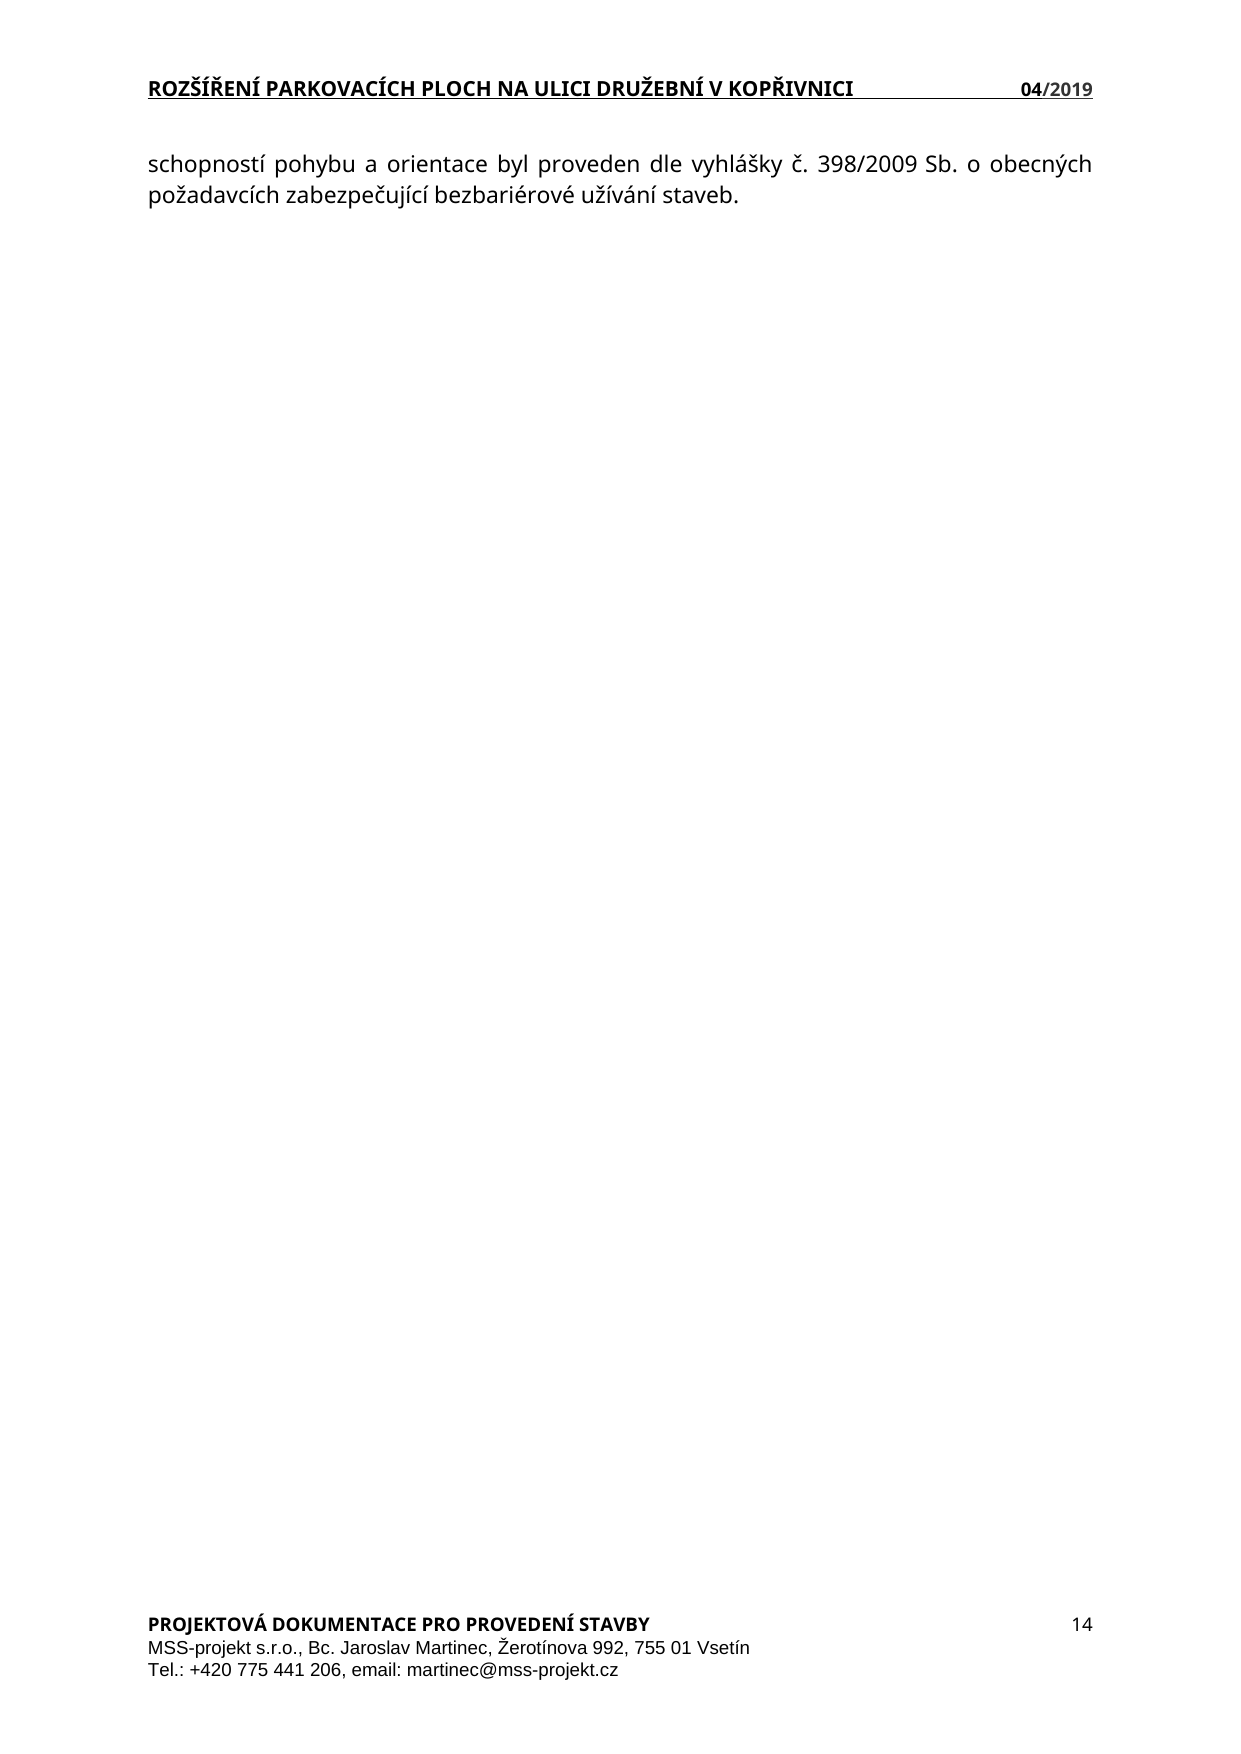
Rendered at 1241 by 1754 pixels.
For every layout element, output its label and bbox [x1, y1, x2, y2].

text [148, 148, 1093, 210]
